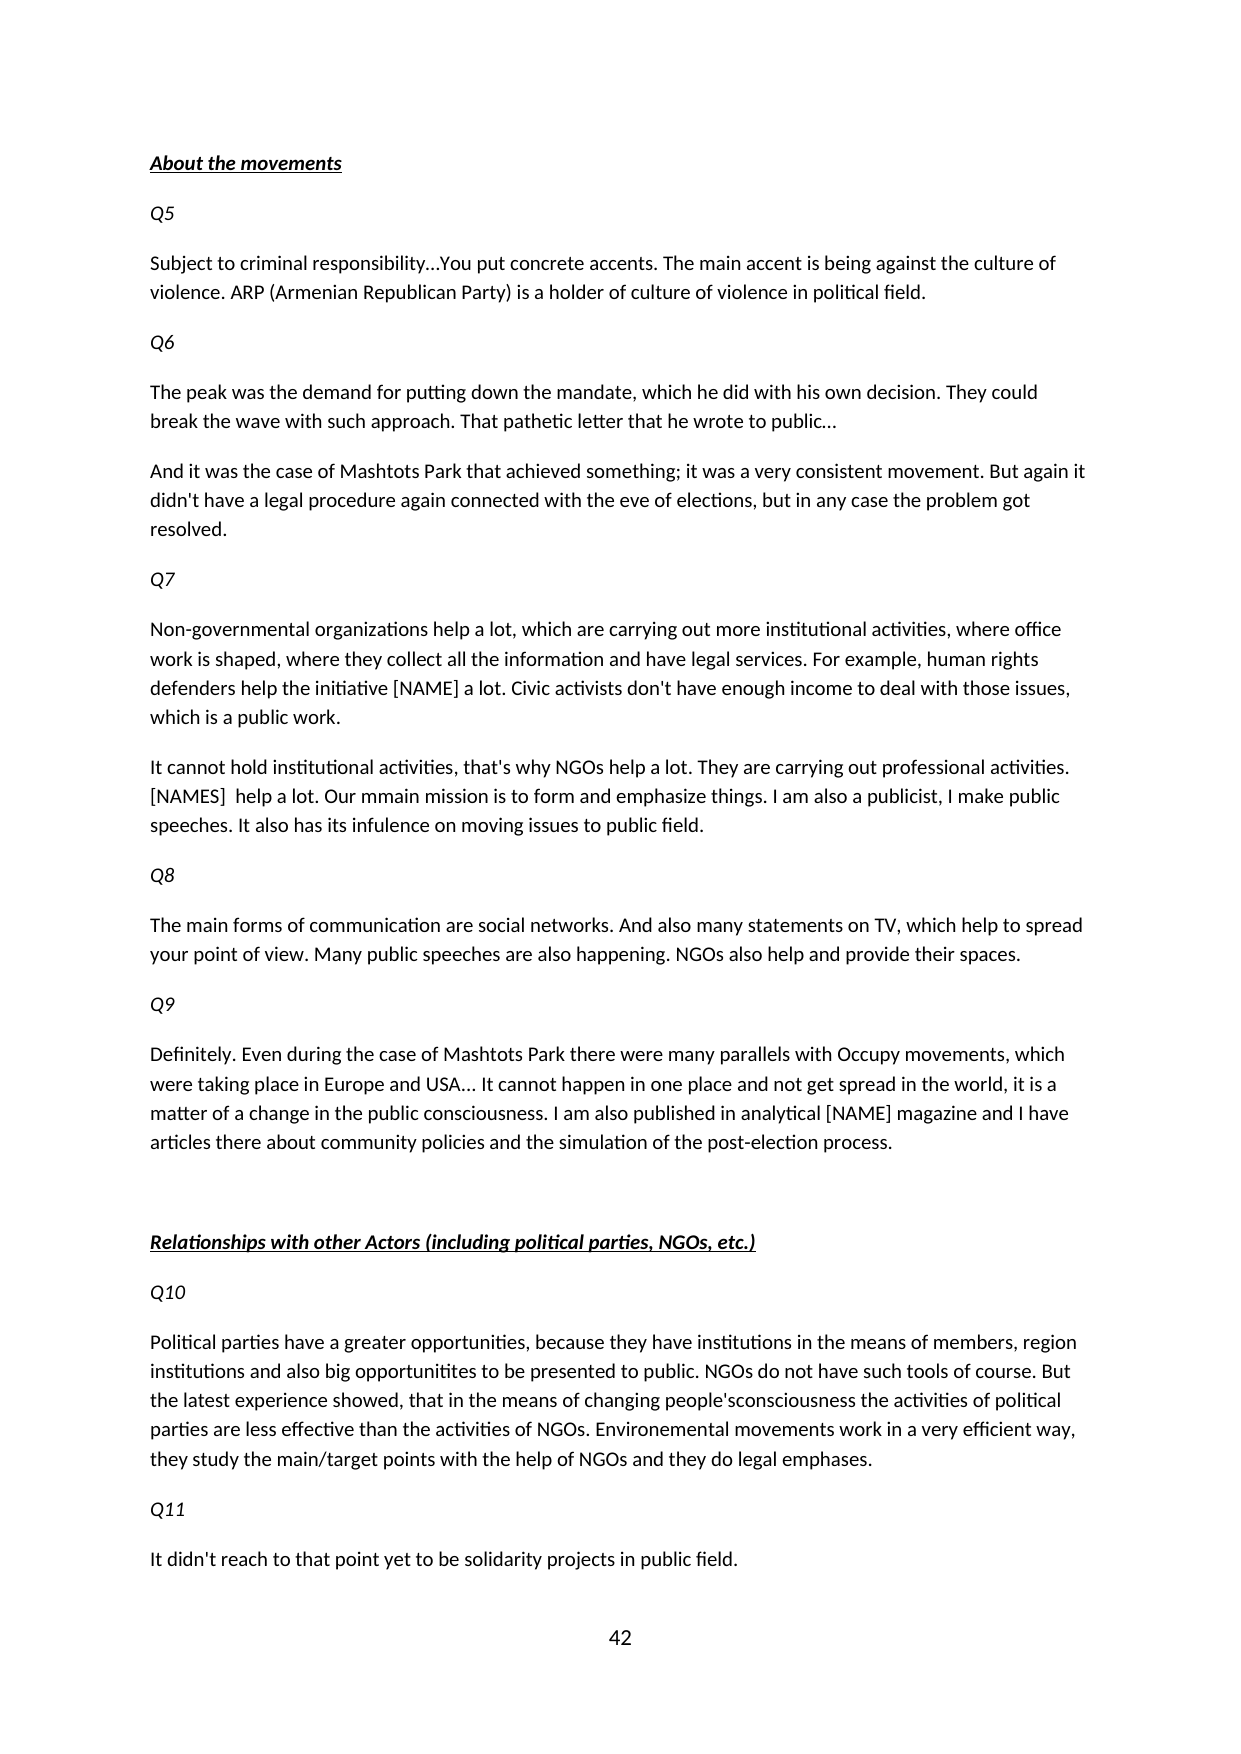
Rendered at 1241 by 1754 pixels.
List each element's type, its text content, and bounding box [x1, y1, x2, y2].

text About the movements [150, 150, 1090, 175]
text The main forms of communication are social networks. And also many statements on TV, which help to spread your point of view. Many public speeches are also happening. NGOs also help and provide their spaces. [150, 912, 1090, 967]
text It cannot hold institutional activities, that's why NGOs help a lot. They are carrying out professional activities. [NAMES] help a lot. Our mmain mission is to form and emphasize things. I am also a publicist, I make public speeches. It also has its infulence on moving issues to public field. [150, 754, 1090, 838]
text Non-governmental organizations help a lot, which are carrying out more institutional activities, where office work is shaped, where they collect all the information and have legal services. For example, human rights defenders help the initiative [NAME] a lot. Civic activists don't have enough income to deal with those issues, which is a public work. [150, 617, 1090, 729]
text Political parties have a greater opportunities, because they have institutions in the means of members, region institutions and also big opportunitites to be presented to public. NGOs do not have such tools of course. But the latest experience showed, that in the means of changing people'sconsciousness the activities of political parties are less effective than the activities of NGOs. Environemental movements work in a very efficient way, they study the main/target points with the help of NGOs and they do legal emphases. [150, 1329, 1090, 1471]
text The peak was the demand for putting down the mandate, which he did with his own decision. They could break the wave with such approach. That pathetic letter that he wrote to public… [150, 379, 1090, 434]
text Q11 [150, 1496, 1090, 1521]
text Q5 [150, 200, 1090, 225]
text Relationships with other Actors (including political parties, NGOs, etc.) [150, 1229, 1090, 1254]
text Definitely. Even during the case of Mashtots Park there were many parallels with Occupy movements, which were taking place in Europe and USA... It cannot happen in one place and not get spread in the world, it is a matter of a change in the public consciousness. I am also published in analytical [NAME] magazine and I have articles there about community policies and the simulation of the post-election process. [150, 1042, 1090, 1154]
text Q6 [150, 329, 1090, 354]
text Q9 [150, 992, 1090, 1017]
text Subject to criminal responsibility…You put concrete accents. The main accent is being against the culture of violence. ARP (Armenian Republican Party) is a holder of culture of violence in political field. [150, 250, 1090, 304]
text Q10 [150, 1279, 1090, 1304]
text Q8 [150, 862, 1090, 888]
text It didn't reach to that point yet to be solidarity projects in public field. [150, 1546, 1090, 1571]
text And it was the case of Mashtots Park that achieved something; it was a very consistent movement. But again it didn't have a legal procedure again connected with the eve of elections, but in any case the problem got resolved. [150, 458, 1090, 542]
text Q7 [150, 567, 1090, 592]
